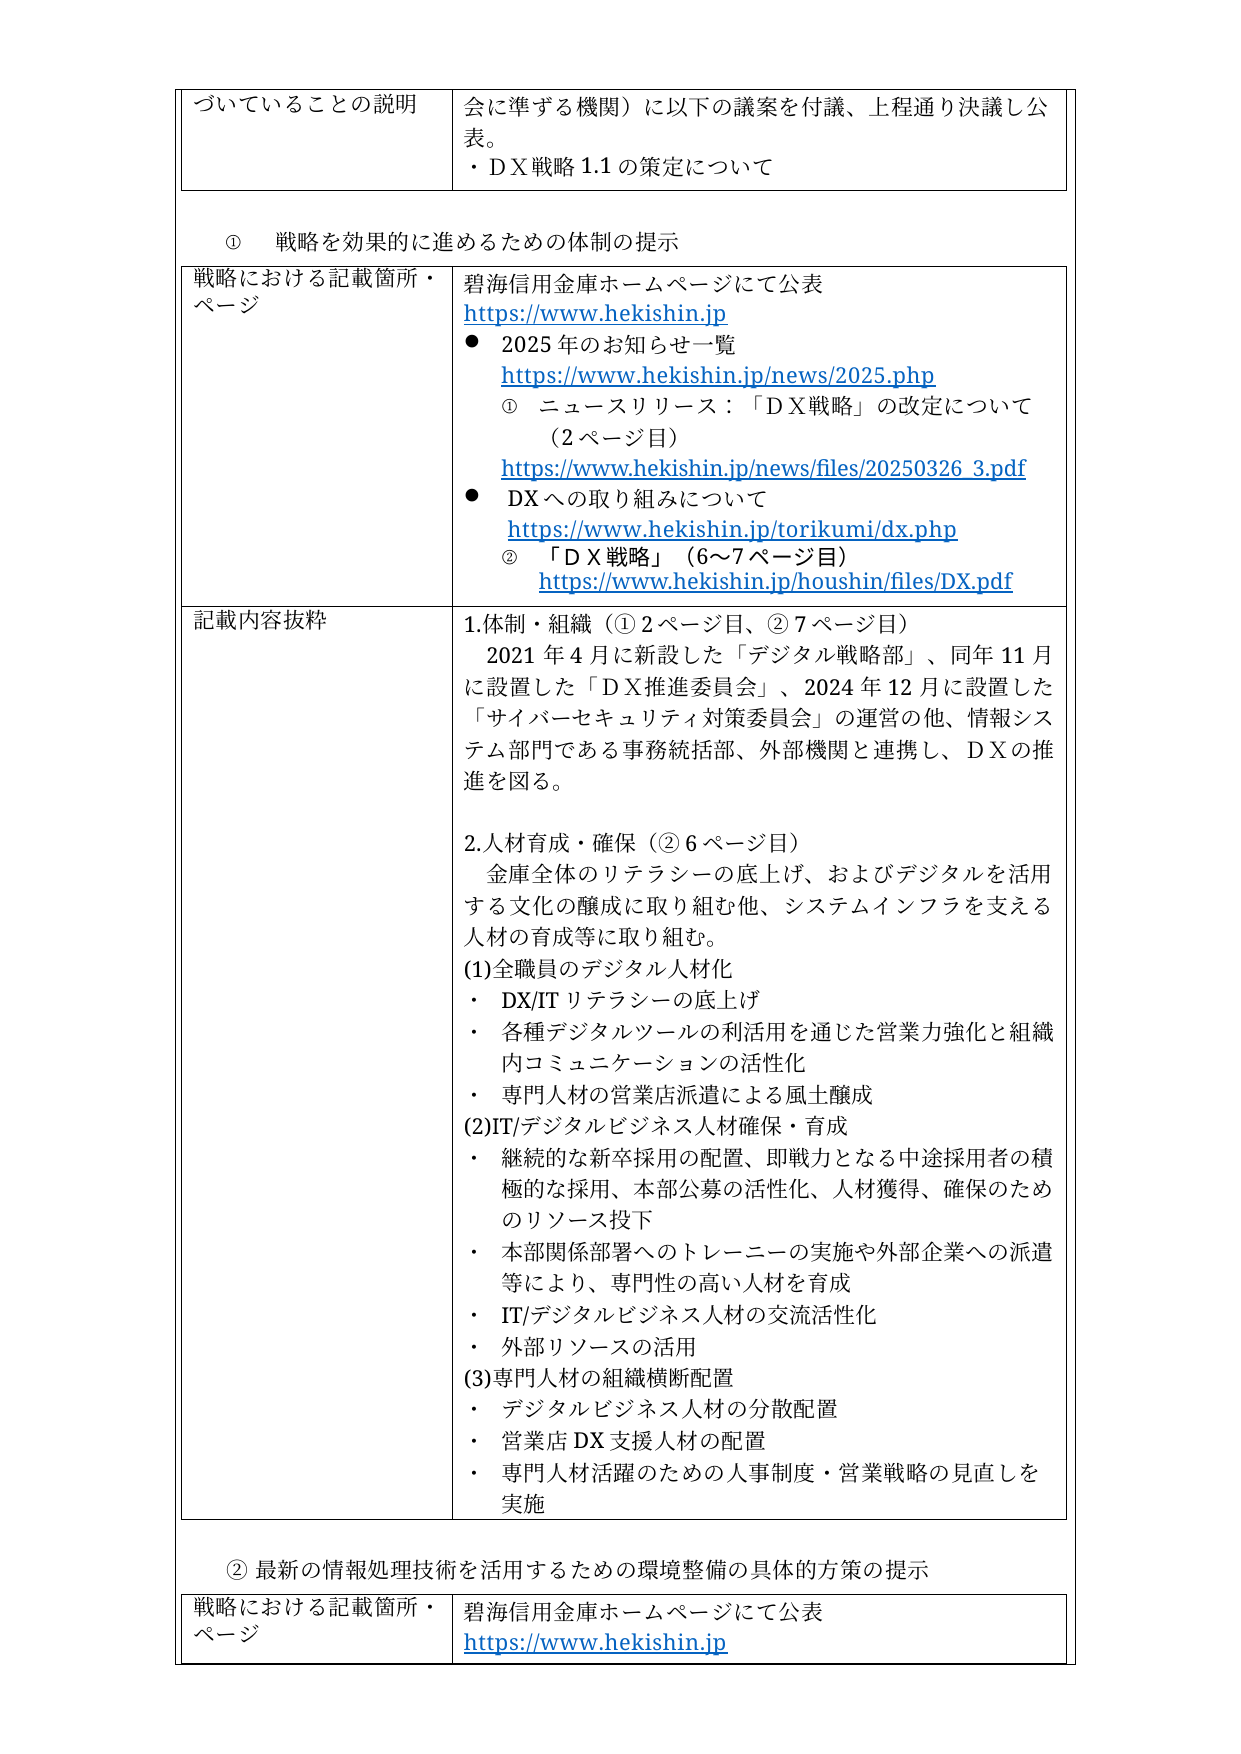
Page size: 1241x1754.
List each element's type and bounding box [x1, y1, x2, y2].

table_cell [176, 90, 1075, 1664]
